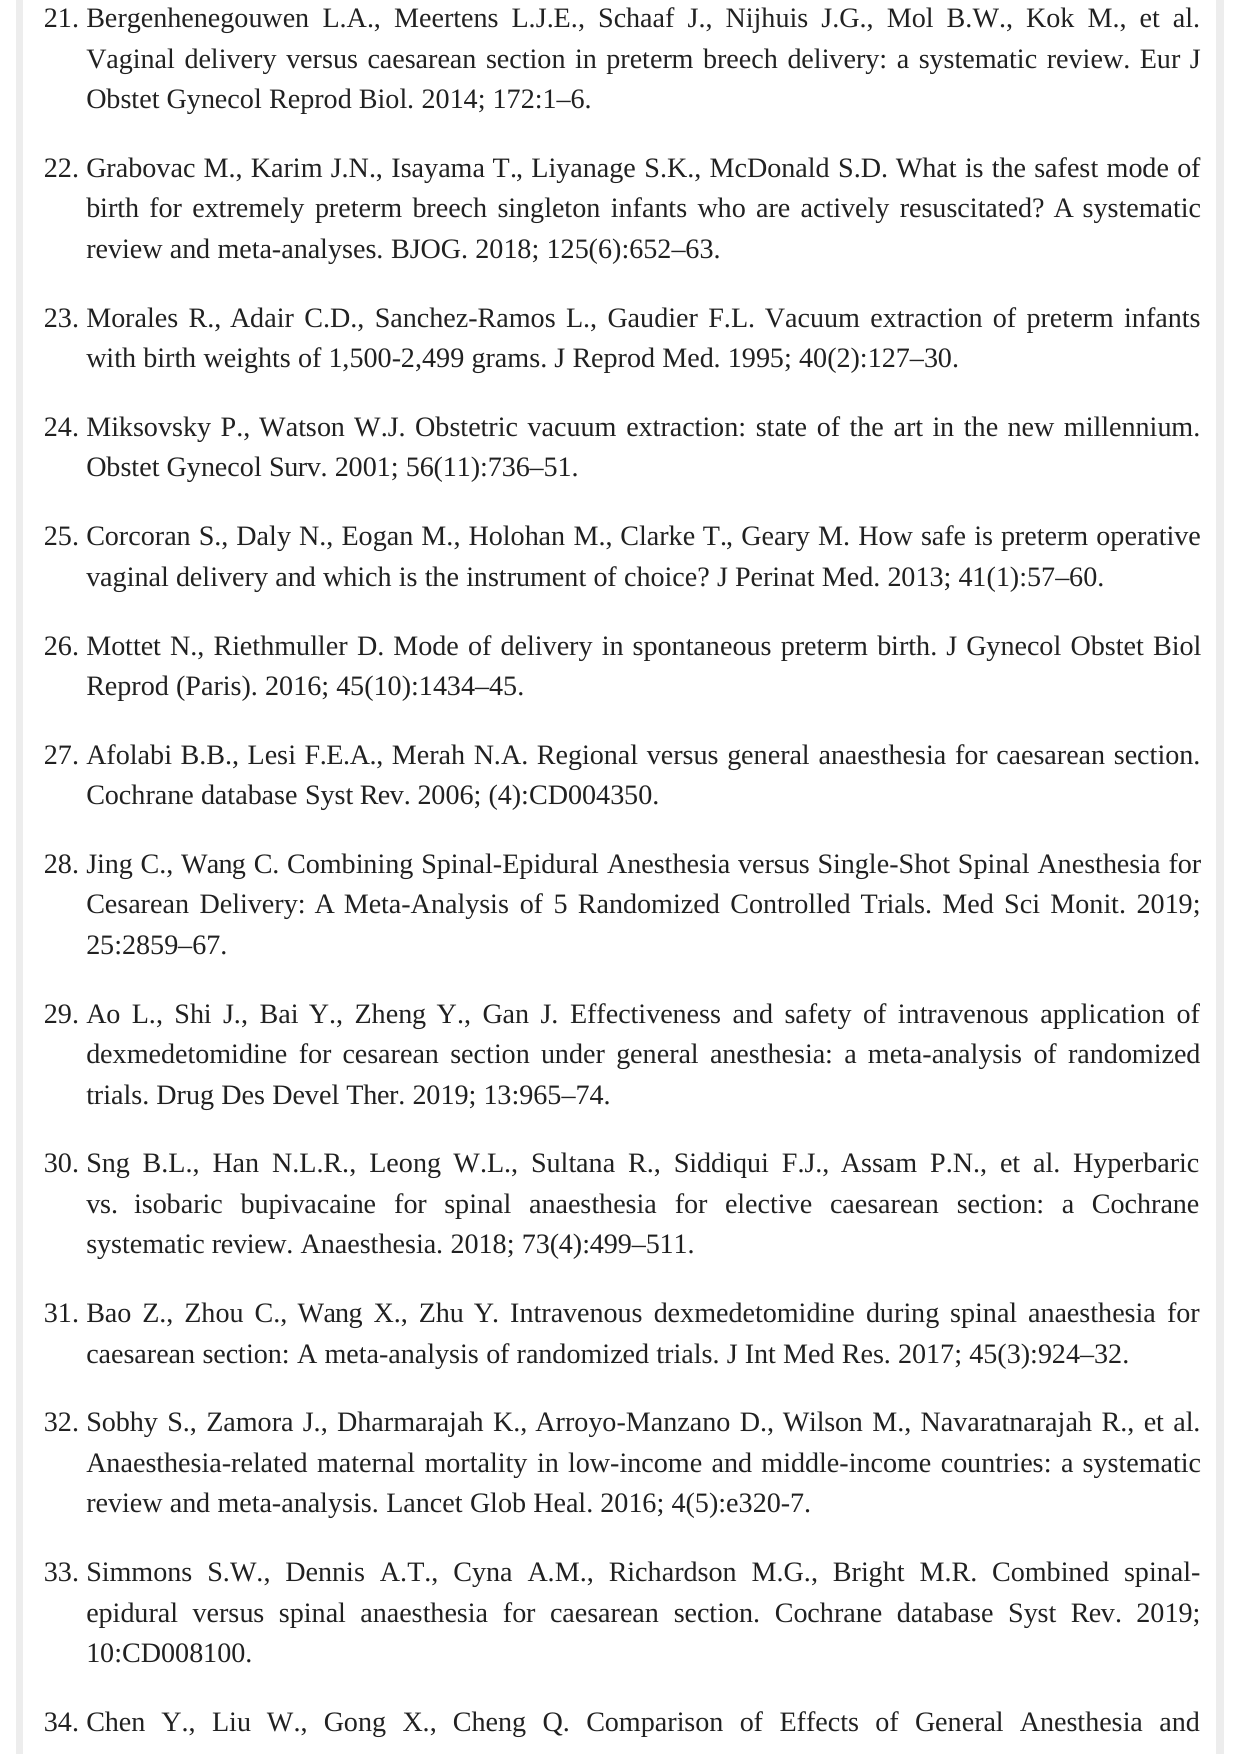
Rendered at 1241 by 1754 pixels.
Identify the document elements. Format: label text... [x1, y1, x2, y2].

list Bao Z., Zhou C., Wang X., Zhu Y. Intravenous dexmedetomidine during spinal anaesthesia for caesarean section: A meta-analysis of randomized trials. J Int Med Res. 2017; 45(3):924–32. [44, 1296, 1200, 1369]
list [44, 1705, 1201, 1737]
list Sng B.L., Han N.L.R., Leong W.L., Sultana R., Siddiqui F.J., Assam P.N., et al. Hyperbaric vs. isobaric bupivacaine for spinal anaesthesia for elective caesarean section: a Cochrane systematic review. Anaesthesia. 2018; 73(4):499–511. [44, 1147, 1200, 1260]
list Simmons S.W., Dennis A.T., Cyna A.M., Richardson M.G., Bright M.R. Combined spinal-epidural versus spinal anaesthesia for caesarean section. Cochrane database Syst Rev. 2019; 10:CD008100. [44, 1555, 1201, 1668]
list Corcoran S., Daly N., Eogan M., Holohan M., Clarke T., Geary M. How safe is preterm operative vaginal delivery and which is the instrument of choice? J Perinat Med. 2013; 41(1):57–60. [44, 519, 1201, 592]
list Grabovac M., Karim J.N., Isayama T., Liyanage S.K., McDonald S.D. What is the safest mode of birth for extremely preterm breech singleton infants who are actively resuscitated? A systematic review and meta-analyses. BJOG. 2018; 125(6):652–63. [44, 151, 1201, 264]
list Sobhy S., Zamora J., Dharmarajah K., Arroyo-Manzano D., Wilson M., Navaratnarajah R., et al. Anaesthesia-related maternal mortality in low-income and middle-income countries: a systematic review and meta-analysis. Lancet Glob Heal. 2016; 4(5):e320-7. [44, 1406, 1201, 1519]
list Mottet N., Riethmuller D. Mode of delivery in spontaneous preterm birth. J Gynecol Obstet Biol Reprod (Paris). 2016; 45(10):1434–45. [44, 629, 1201, 701]
list Miksovsky P., Watson W.J. Obstetric vacuum extraction: state of the art in the new millennium. Obstet Gynecol Surv. 2001; 56(11):736–51. [44, 410, 1201, 483]
list Jing C., Wang C. Combining Spinal-Epidural Anesthesia versus Single-Shot Spinal Anesthesia for Cesarean Delivery: A Meta-Analysis of 5 Randomized Controlled Trials. Med Sci Monit. 2019; 25:2859–67. [44, 847, 1201, 960]
list Ao L., Shi J., Bai Y., Zheng Y., Gan J. Effectiveness and safety of intravenous application of dexmedetomidine for cesarean section under general anesthesia: a meta-analysis of randomized trials. Drug Des Devel Ther. 2019; 13:965–74. [44, 997, 1201, 1110]
list Bergenhenegouwen L.A., Meertens L.J.E., Schaaf J., Nijhuis J.G., Mol B.W., Kok M., et al. Vaginal delivery versus caesarean section in preterm breech delivery: a systematic review. Eur J Obstet Gynecol Reprod Biol. 2014; 172:1–6. [44, 1, 1201, 115]
list Afolabi B.B., Lesi F.E.A., Merah N.A. Regional versus general anaesthesia for caesarean section. Cochrane database Syst Rev. 2006; (4):CD004350. [44, 738, 1200, 811]
list Morales R., Adair C.D., Sanchez-Ramos L., Gaudier F.L. Vacuum extraction of preterm infants with birth weights of 1,500-2,499 grams. J Reprod Med. 1995; 40(2):127–30. [44, 301, 1201, 374]
